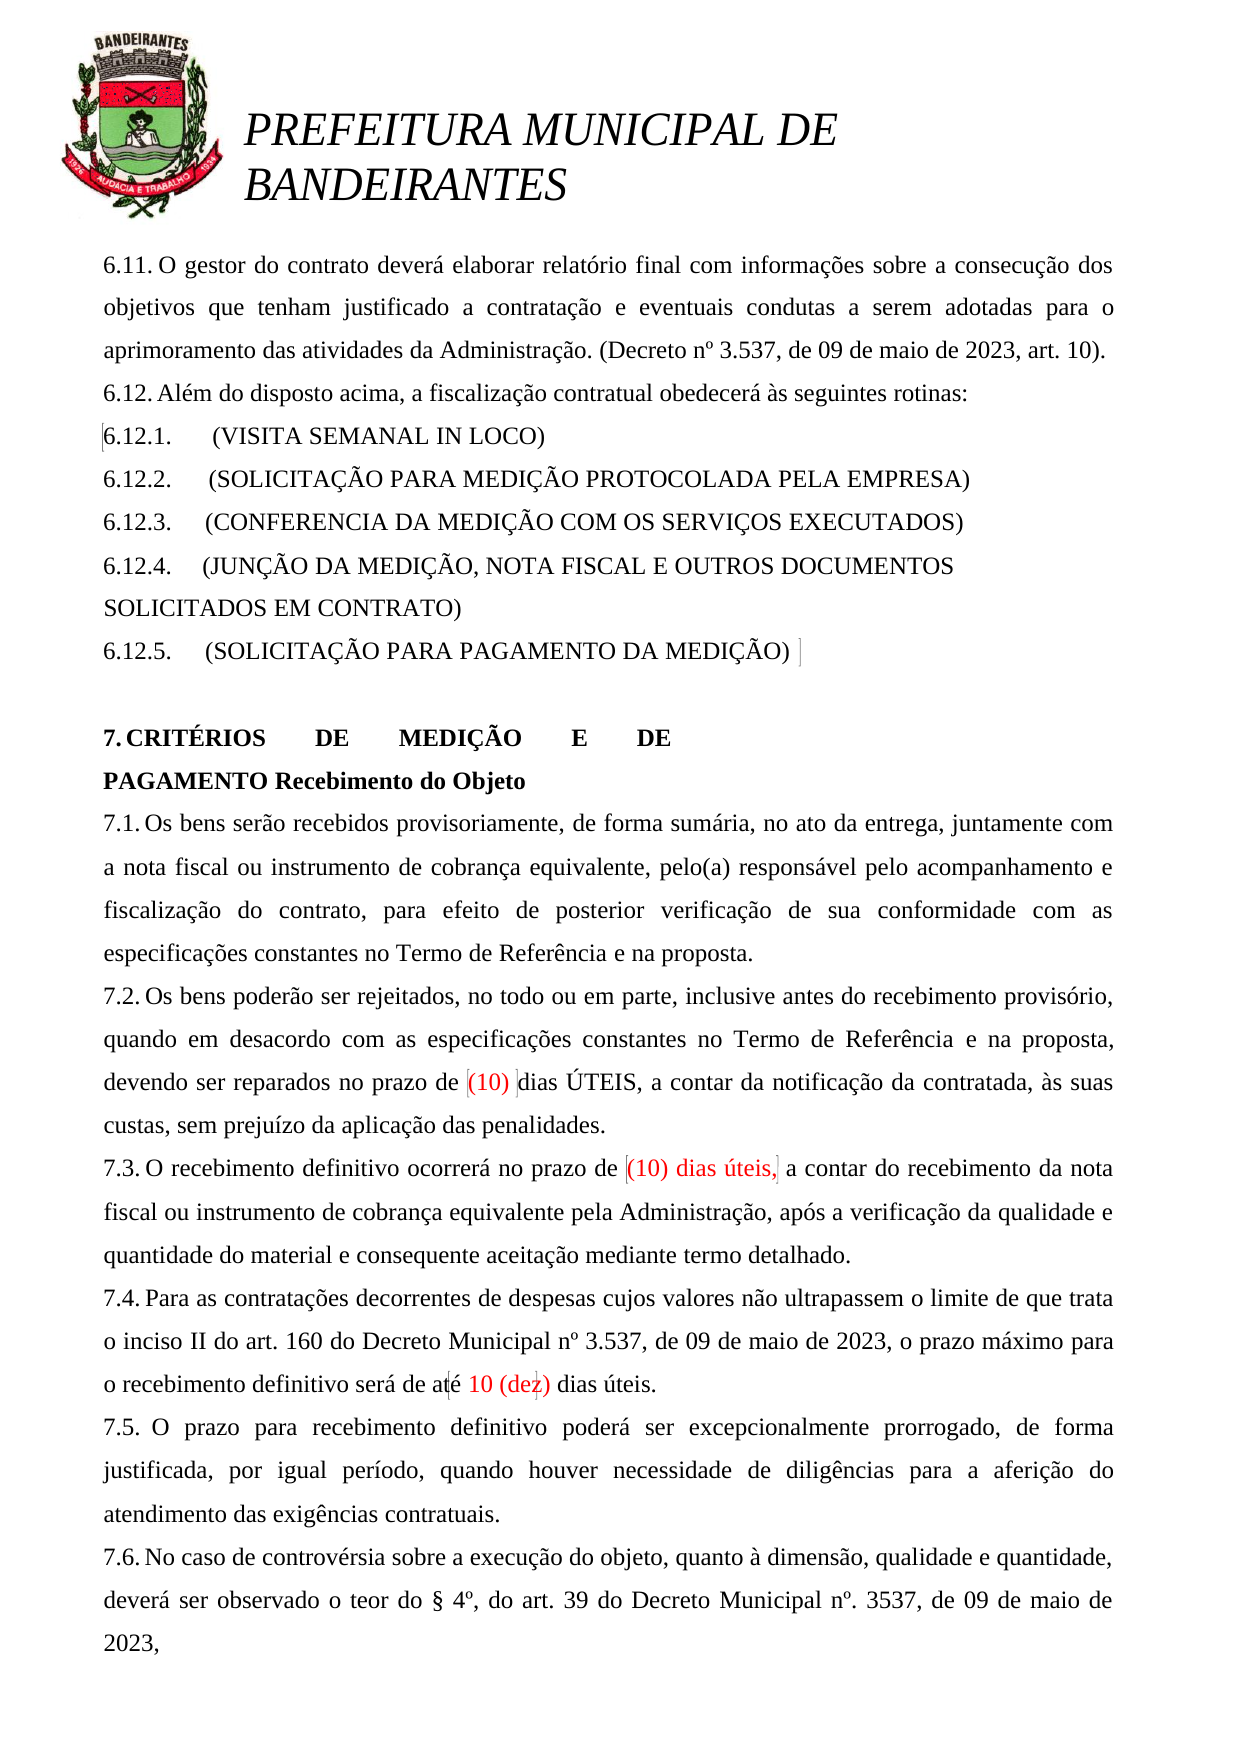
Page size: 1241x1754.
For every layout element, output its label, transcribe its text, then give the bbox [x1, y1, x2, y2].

list O recebimento definitivo ocorrerá no prazo de (10) dias úteis, a contar do recebimento da nota fiscal ou instrumento de cobrança equivalente pela Administração, após a verificação da qualidade e quantidade do material e consequente aceitação mediante termo detalhado. [103, 1153, 1114, 1268]
list Os bens poderão ser rejeitados, no todo ou em parte, inclusive antes do recebimento provisório, quando em desacordo com as especificações constantes no Termo de Referência e na proposta, devendo ser reparados no prazo de (10) dias ÚTEIS, a contar da notificação da contratada, às suas custas, sem prejuízo da aplicação das penalidades. [103, 981, 1115, 1139]
list Para as contratações decorrentes de despesas cujos valores não ultrapassem o limite de que trata o inciso II do art. 160 do Decreto Municipal nº 3.537, de 09 de maio de 2023, o prazo máximo para o recebimento definitivo será de até 10 (dez) dias úteis. [103, 1283, 1114, 1398]
picture [59, 31, 225, 225]
list (JUNÇÃO DA MEDIÇÃO, NOTA FISCAL E OUTROS DOCUMENTOS SOLICITADOS EM CONTRATO) [103, 551, 1113, 622]
list (SOLICITAÇÃO PARA PAGAMENTO DA MEDIÇÃO) [103, 636, 1130, 665]
list Os bens serão recebidos provisoriamente, de forma sumária, no ato da entrega, juntamente com a nota fiscal ou instrumento de cobrança equivalente, pelo(a) responsável pelo acompanhamento e fiscalização do contrato, para efeito de posterior verificação de sua conformidade com as especificações constantes no Termo de Referência e na proposta. [103, 808, 1113, 967]
subtitle CRITÉRIOS DE MEDIÇÃO E DE PAGAMENTO Recebimento do Objeto [103, 723, 671, 794]
list Além do disposto acima, a fiscalização contratual obedecerá às seguintes rotinas: [103, 378, 1130, 407]
list O prazo para recebimento definitivo poderá ser excepcionalmente prorrogado, de forma justificada, por igual período, quando houver necessidade de diligências para a aferição do atendimento das exigências contratuais. [103, 1412, 1114, 1527]
list No caso de controvérsia sobre a execução do objeto, quanto à dimensão, qualidade e quantidade, deverá ser observado o teor do § 4º, do art. 39 do Decreto Municipal nº. 3537, de 09 de maio de 2023, [103, 1542, 1114, 1657]
list O gestor do contrato deverá elaborar relatório final com informações sobre a consecução dos objetivos que tenham justificado a contratação e eventuais condutas a serem adotadas para o aprimoramento das atividades da Administração. (Decreto nº 3.537, de 09 de maio de 2023, art. 10). [103, 250, 1114, 364]
list (VISITA SEMANAL IN LOCO) [103, 421, 1130, 450]
list (SOLICITAÇÃO PARA MEDIÇÃO PROTOCOLADA PELA EMPRESA) [103, 464, 1130, 493]
list (CONFERENCIA DA MEDIÇÃO COM OS SERVIÇOS EXECUTADOS) [103, 507, 1130, 536]
